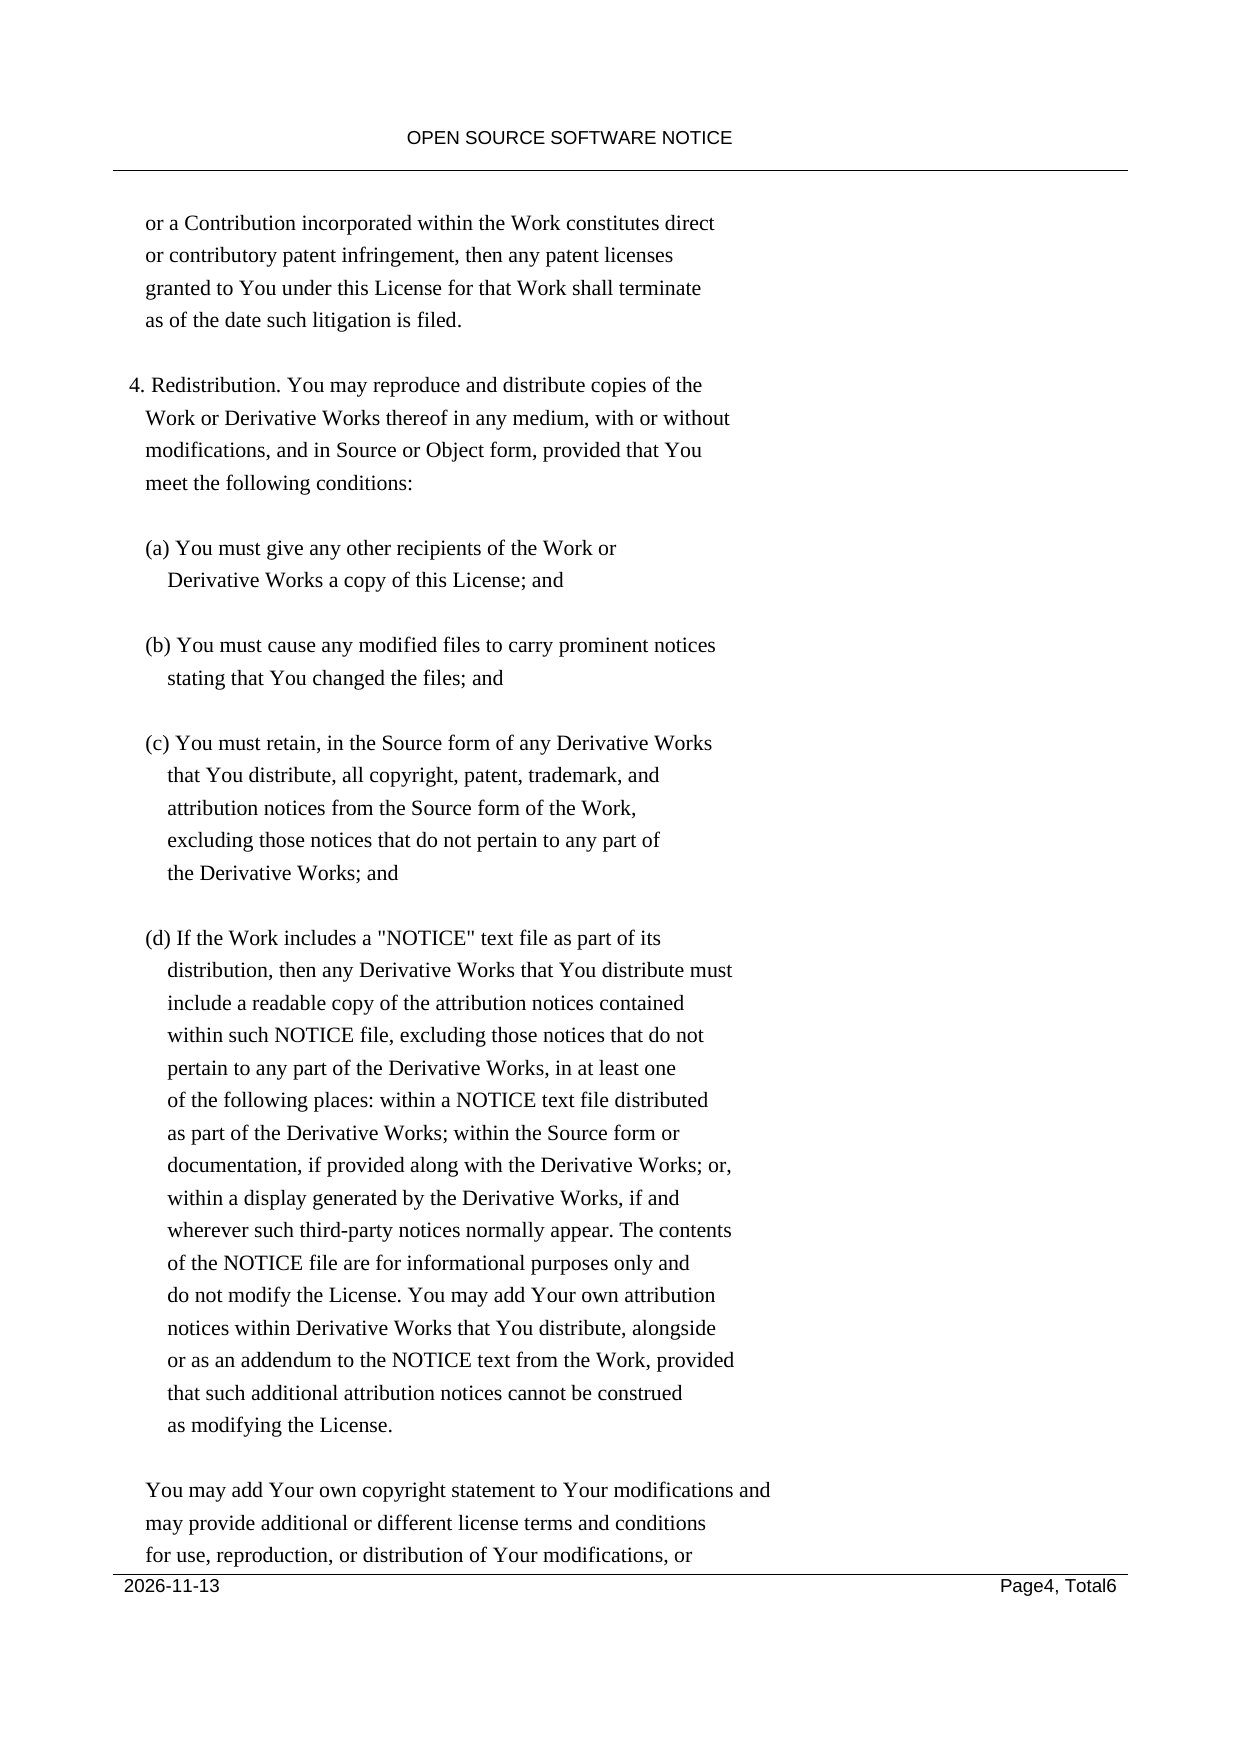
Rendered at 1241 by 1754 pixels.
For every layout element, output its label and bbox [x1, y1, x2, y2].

text [112, 206, 1128, 1571]
